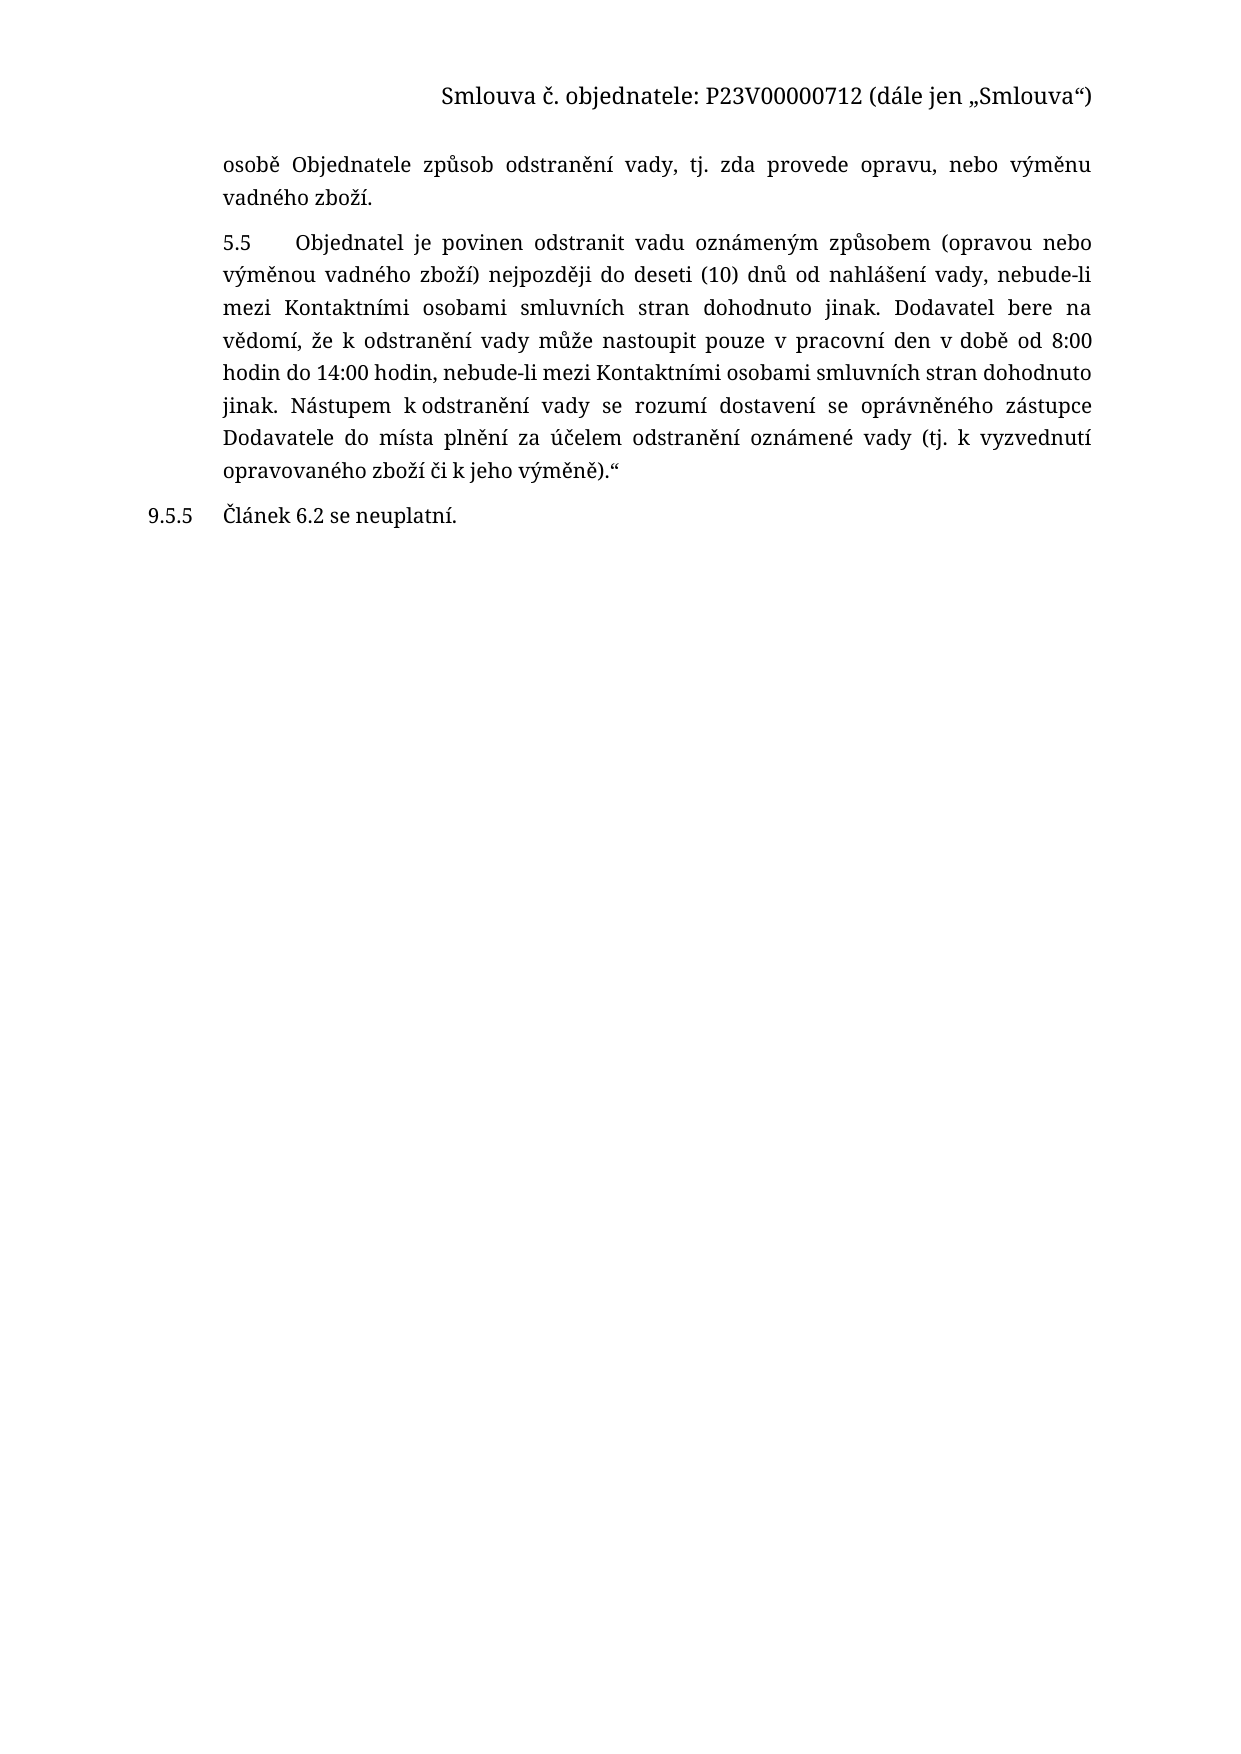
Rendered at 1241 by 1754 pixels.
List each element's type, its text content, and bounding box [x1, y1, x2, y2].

list 5.5 Objednatel je povinen odstranit vadu oznámeným způsobem (opravou nebo výměnou vadného zboží) nejpozději do deseti (10) dnů od nahlášení vady, nebude-li mezi Kontaktními osobami smluvních stran dohodnuto jinak. Dodavatel bere na vědomí, že k odstranění vady může nastoupit pouze v pracovní den v době od 8:00 hodin do 14:00 hodin, nebude-li mezi Kontaktními osobami smluvních stran dohodnuto jinak. Nástupem k odstranění vady se rozumí dostavení se oprávněného zástupce Dodavatele do místa plnění za účelem odstranění oznámené vady (tj. k vyzvednutí opravovaného zboží či k jeho výměně).“ [223, 228, 1093, 484]
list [223, 150, 1093, 211]
list Článek 6.2 se neuplatní. [148, 501, 1093, 530]
